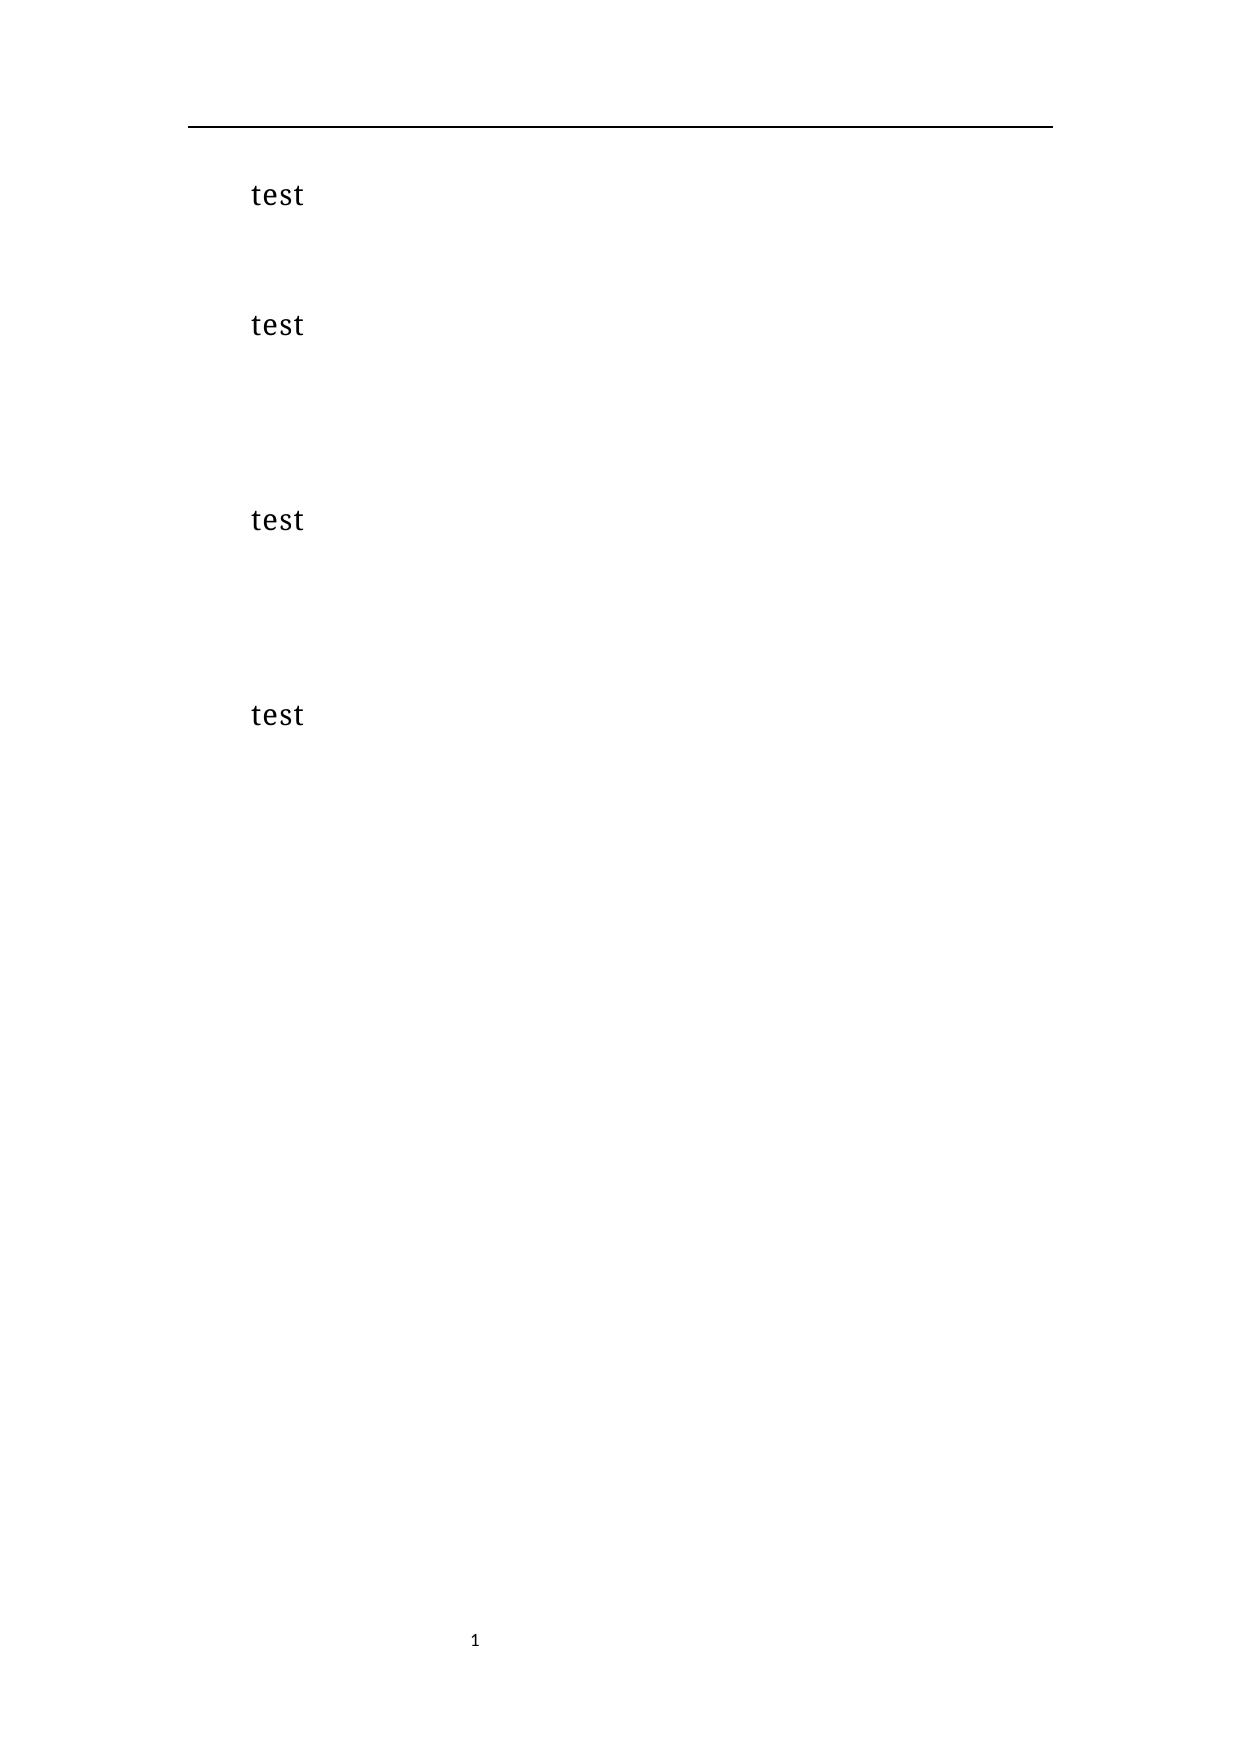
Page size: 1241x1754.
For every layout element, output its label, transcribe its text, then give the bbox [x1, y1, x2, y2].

text test [187, 292, 1053, 357]
text test [187, 682, 1053, 747]
text test [187, 487, 1053, 552]
text test [187, 162, 1053, 227]
